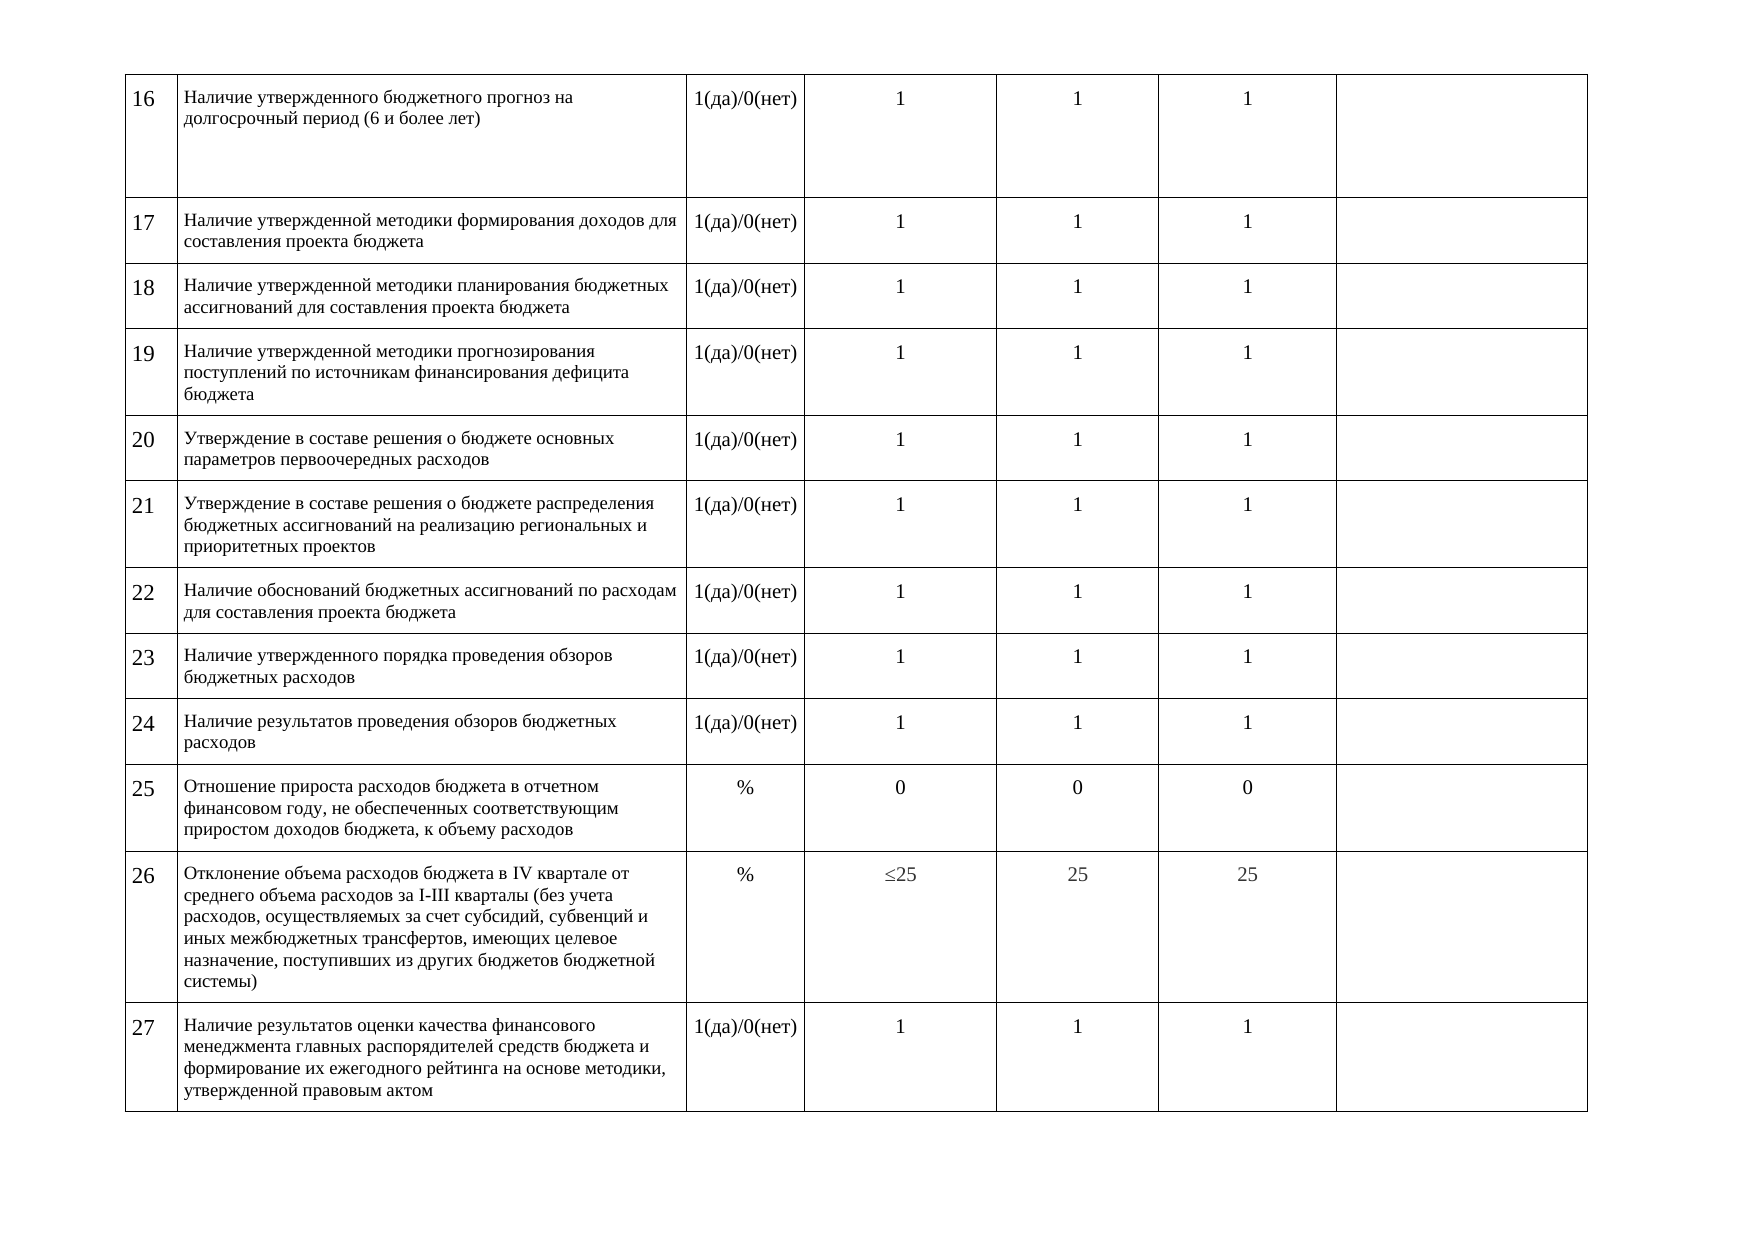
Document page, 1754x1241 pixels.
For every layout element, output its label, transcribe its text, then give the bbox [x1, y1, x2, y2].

table_cell 1 [1159, 568, 1336, 633]
table_cell 26 [126, 852, 177, 1002]
table_cell 1 [805, 75, 996, 197]
table_cell Наличие утвержденной методики прогнозирования поступлений по источникам финансирования дефицита бюджета [178, 329, 686, 415]
table_cell 25 [1159, 852, 1336, 1002]
table_cell [1337, 75, 1587, 197]
table_cell 21 [126, 481, 177, 567]
table_cell Наличие результатов проведения обзоров бюджетных расходов [178, 699, 686, 763]
table_cell 18 [126, 264, 177, 328]
table_cell [1337, 1003, 1587, 1111]
table_cell 1(да)/0(нет) [687, 1003, 804, 1111]
table_cell 1 [805, 329, 996, 415]
table_cell Наличие утвержденного порядка проведения обзоров бюджетных расходов [178, 634, 686, 698]
table_cell 1 [805, 1003, 996, 1111]
table_cell 1(да)/0(нет) [687, 568, 804, 633]
table_cell [1337, 416, 1587, 480]
table_cell 1 [1159, 75, 1336, 197]
table_cell Отношение прироста расходов бюджета в отчетном финансовом году, не обеспеченных соответствующим приростом доходов бюджета, к объему расходов [178, 765, 686, 851]
table_cell 1(да)/0(нет) [687, 481, 804, 567]
table_cell [1337, 765, 1587, 851]
table_cell [1337, 264, 1587, 328]
table_cell 1 [997, 568, 1158, 633]
table_cell 1 [805, 416, 996, 480]
table_cell 20 [126, 416, 177, 480]
table_cell Утверждение в составе решения о бюджете основных параметров первоочередных расходов [178, 416, 686, 480]
table_cell % [687, 765, 804, 851]
table_cell 1(да)/0(нет) [687, 416, 804, 480]
table_cell 1 [1159, 634, 1336, 698]
table_cell 1 [1159, 699, 1336, 763]
table_cell Отклонение объема расходов бюджета в IV квартале от среднего объема расходов за I-III кварталы (без учета расходов, осуществляемых за счет субсидий, субвенций и иных межбюджетных трансфертов, имеющих целевое назначение, поступивших из других бюджетов бюджетной системы) [178, 852, 686, 1002]
table_cell 0 [805, 765, 996, 851]
table_cell 1 [997, 634, 1158, 698]
table_cell 1 [1159, 198, 1336, 262]
table_cell 25 [126, 765, 177, 851]
table_cell Наличие результатов оценки качества финансового менеджмента главных распорядителей средств бюджета и формирование их ежегодного рейтинга на основе методики, утвержденной правовым актом [178, 1003, 686, 1111]
table_cell 1 [1159, 416, 1336, 480]
table_cell 25 [997, 852, 1158, 1002]
table_cell 1 [997, 1003, 1158, 1111]
table_cell 1 [805, 699, 996, 763]
table_cell [1337, 699, 1587, 763]
table_cell [1337, 568, 1587, 633]
table_cell 1(да)/0(нет) [687, 634, 804, 698]
table_cell [1337, 198, 1587, 262]
table_cell 1 [997, 264, 1158, 328]
table_cell 1 [997, 75, 1158, 197]
table_cell 1 [1159, 264, 1336, 328]
table_cell 0 [997, 765, 1158, 851]
table_cell 1(да)/0(нет) [687, 198, 804, 262]
table_cell 27 [126, 1003, 177, 1111]
table_cell 1 [997, 699, 1158, 763]
table_cell 1 [1159, 1003, 1336, 1111]
table_cell 16 [126, 75, 177, 197]
table_cell % [687, 852, 804, 1002]
table_cell 1(да)/0(нет) [687, 75, 804, 197]
table_cell 1 [805, 481, 996, 567]
table_cell [1337, 634, 1587, 698]
table_cell Наличие утвержденной методики формирования доходов для составления проекта бюджета [178, 198, 686, 262]
table_cell 1 [997, 198, 1158, 262]
table_cell 1(да)/0(нет) [687, 699, 804, 763]
table_cell [1337, 481, 1587, 567]
table_cell 0 [1159, 765, 1336, 851]
table_cell 1 [997, 416, 1158, 480]
table_cell 22 [126, 568, 177, 633]
table_cell 1 [997, 481, 1158, 567]
table_cell Наличие утвержденного бюджетного прогноз на долгосрочный период (6 и более лет) [178, 75, 686, 197]
table_cell Утверждение в составе решения о бюджете распределения бюджетных ассигнований на реализацию региональных и приоритетных проектов [178, 481, 686, 567]
table_cell Наличие утвержденной методики планирования бюджетных ассигнований для составления проекта бюджета [178, 264, 686, 328]
table_cell 17 [126, 198, 177, 262]
table_cell 23 [126, 634, 177, 698]
table_cell [1337, 329, 1587, 415]
table_cell [1337, 852, 1587, 1002]
table_cell 1(да)/0(нет) [687, 264, 804, 328]
table_cell 1 [805, 198, 996, 262]
table_cell 1 [997, 329, 1158, 415]
table_cell 1 [805, 634, 996, 698]
table_cell 19 [126, 329, 177, 415]
table_cell 1(да)/0(нет) [687, 329, 804, 415]
table_cell 24 [126, 699, 177, 763]
table_cell 1 [805, 264, 996, 328]
table_cell ≤25 [805, 852, 996, 1002]
table_cell 1 [1159, 329, 1336, 415]
table_cell Наличие обоснований бюджетных ассигнований по расходам для составления проекта бюджета [178, 568, 686, 633]
table_cell 1 [1159, 481, 1336, 567]
table_cell 1 [805, 568, 996, 633]
